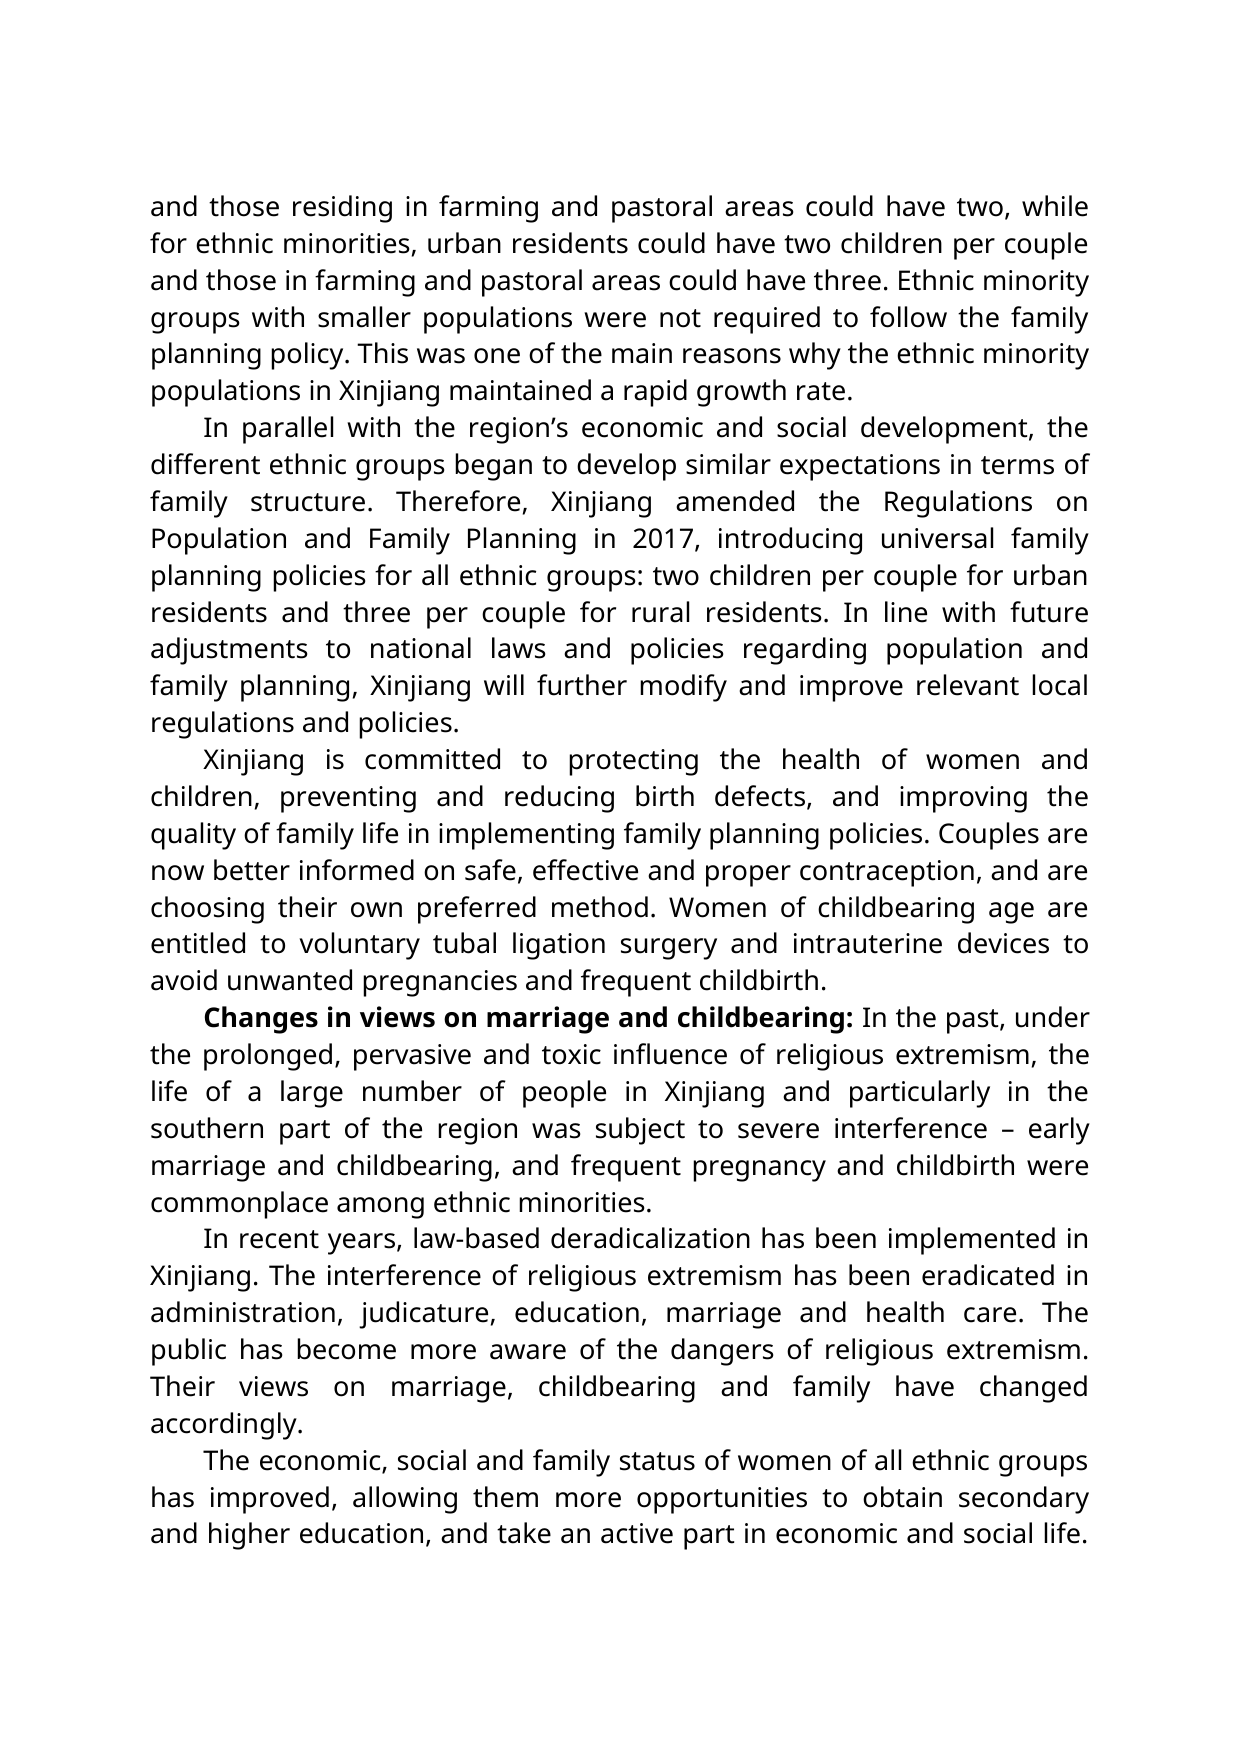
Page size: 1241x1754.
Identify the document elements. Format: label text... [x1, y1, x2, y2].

text Changes in views on marriage and childbearing: In the past, under the prolonged, pervasive and toxic influence of religious extremism, the life of a large number of people in Xinjiang and particularly in the southern part of the region was subject to severe interference – early marriage and childbearing, and frequent pregnancy and childbirth were commonplace among ethnic minorities. [150, 999, 1090, 1220]
text In recent years, law-based deradicalization has been implemented in Xinjiang. The interference of religious extremism has been eradicated in administration, judicature, education, marriage and health care. The public has become more aware of the dangers of religious extremism. Their views on marriage, childbearing and family have changed accordingly. [150, 1220, 1090, 1441]
text Xinjiang is committed to protecting the health of women and children, preventing and reducing birth defects, and improving the quality of family life in implementing family planning policies. Couples are now better informed on safe, effective and proper contraception, and are choosing their own preferred method. Women of childbearing age are entitled to voluntary tubal ligation surgery and intrauterine devices to avoid unwanted pregnancies and frequent childbirth. [150, 741, 1090, 999]
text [150, 1441, 1090, 1552]
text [150, 187, 1090, 409]
text In parallel with the region’s economic and social development, the different ethnic groups began to develop similar expectations in terms of family structure. Therefore, Xinjiang amended the Regulations on Population and Family Planning in 2017, introducing universal family planning policies for all ethnic groups: two children per couple for urban residents and three per couple for rural residents. In line with future adjustments to national laws and policies regarding population and family planning, Xinjiang will further modify and improve relevant local regulations and policies. [150, 409, 1090, 741]
